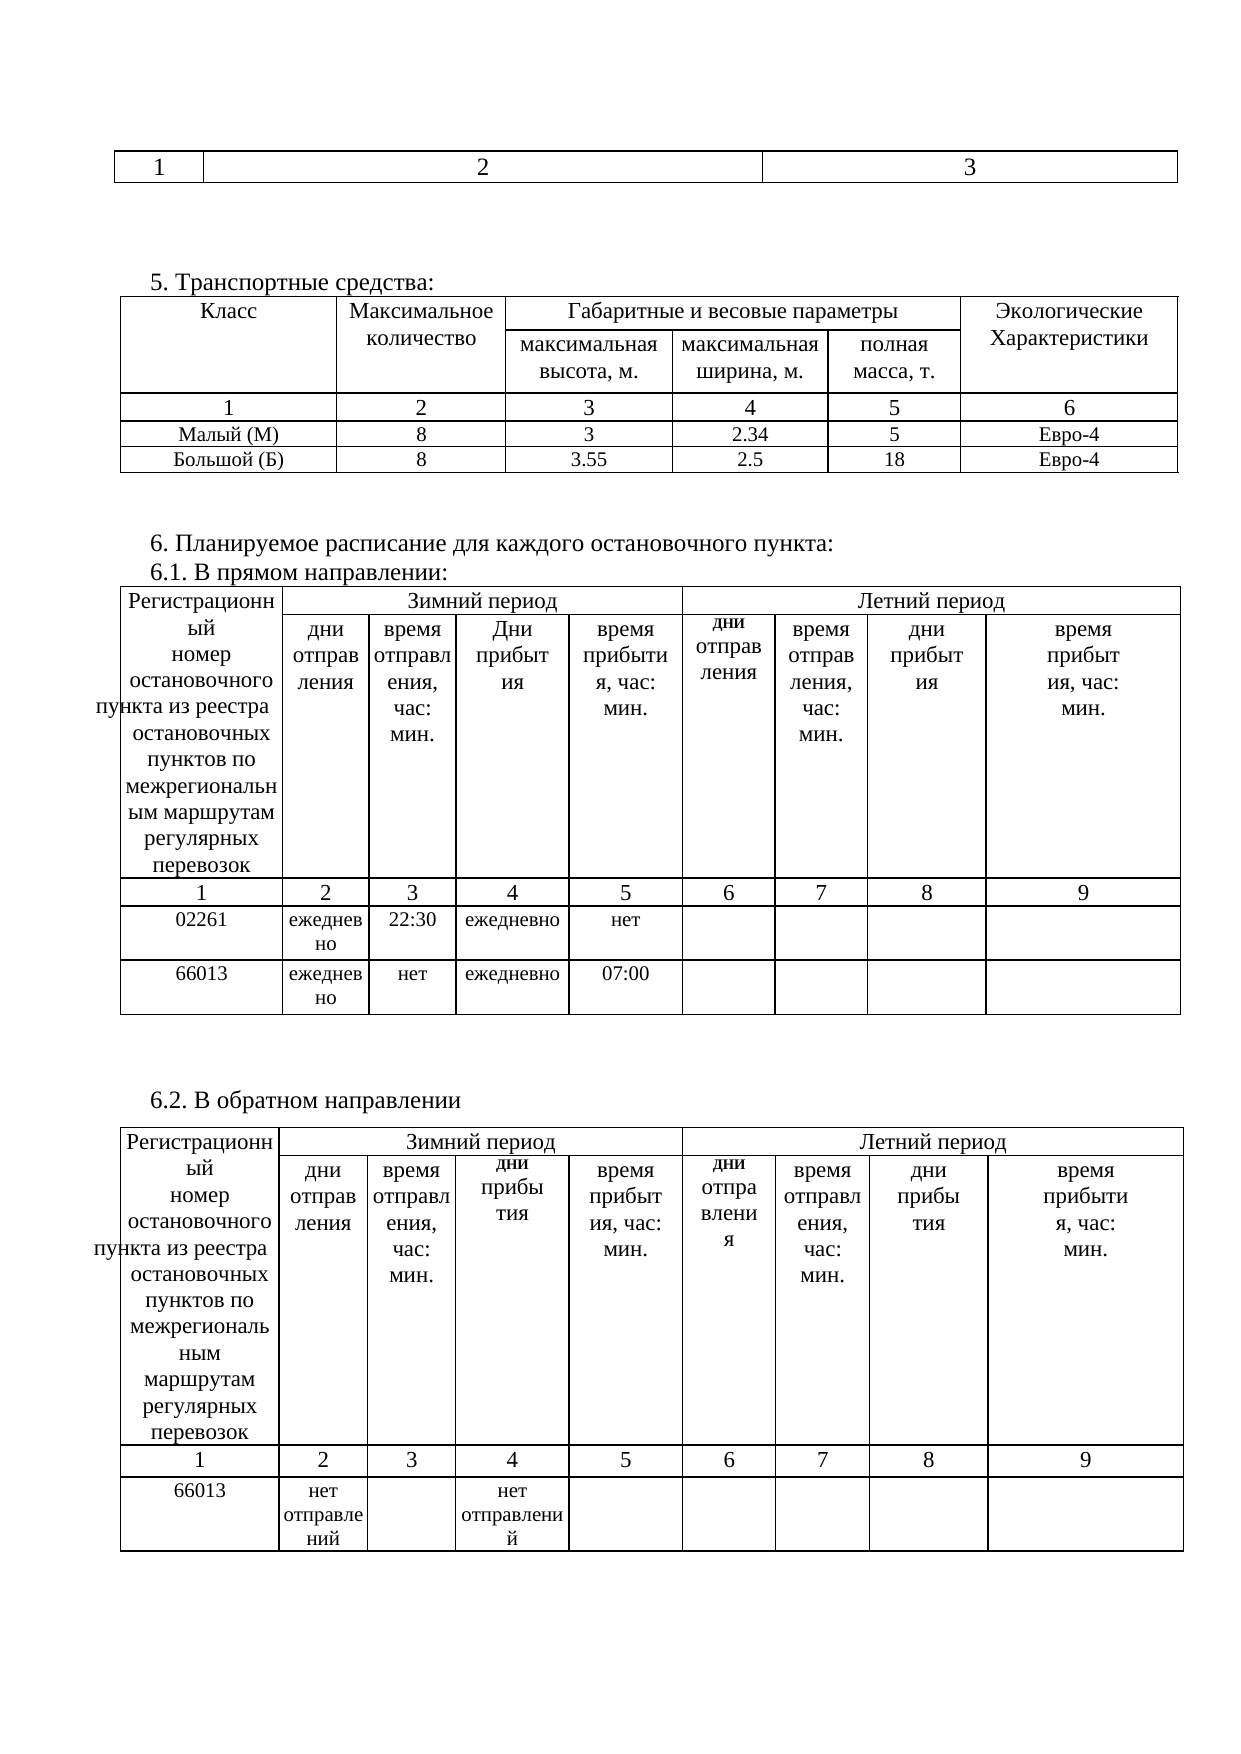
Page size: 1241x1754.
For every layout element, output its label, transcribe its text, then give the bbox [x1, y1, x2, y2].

table_cell ДНИ отправ ления [683, 615, 774, 877]
table_cell 07:00 [570, 961, 682, 1014]
table_cell 8 [868, 879, 985, 905]
table_cell 2.34 [673, 422, 827, 446]
table_cell время отправ ления, час: мин. [776, 615, 867, 877]
table_cell [683, 907, 774, 959]
table_cell ДНИ отпра влени я [683, 1156, 775, 1444]
table_cell [368, 1478, 455, 1550]
table_cell дни отправ ления [280, 1156, 367, 1444]
table_cell [989, 1478, 1183, 1550]
table_cell время прибыт ия, час: мин. [987, 615, 1180, 877]
table_cell 2 [337, 394, 505, 420]
table_cell ежедневно [457, 907, 568, 959]
table_cell 6 [961, 394, 1177, 420]
table_cell Евро-4 [961, 422, 1177, 446]
table_cell [870, 1478, 987, 1550]
table_cell Евро-4 [961, 447, 1177, 471]
table_cell 2 [280, 1446, 367, 1476]
table_header Летний период [683, 1128, 1183, 1154]
table_header Зимний период [283, 587, 682, 613]
table_cell 3 [763, 152, 1177, 181]
text 6. Планируемое расписание для каждого остановочного пункта: [150, 528, 1090, 557]
table_cell 3 [370, 879, 455, 905]
table_cell 1 [115, 152, 203, 181]
table_header Габаритные и весовые параметры [506, 297, 960, 329]
table_cell 2 [204, 152, 762, 181]
table_cell 3 [506, 394, 672, 420]
table_cell полная масса, т. [829, 331, 960, 392]
table_cell 6 [683, 1446, 775, 1476]
table_cell 1 [121, 394, 336, 420]
text 6.1. В прямом направлении: [150, 557, 1090, 586]
table_cell 5 [570, 879, 682, 905]
table_cell 02261 [121, 907, 282, 959]
table_cell [987, 907, 1180, 959]
text 5. Транспортные средства: [150, 267, 1090, 296]
table_cell 8 [337, 422, 505, 446]
table_cell дни отправ ления [283, 615, 368, 877]
table_cell 4 [456, 1446, 568, 1476]
table_cell [987, 961, 1180, 1014]
table_cell 4 [457, 879, 568, 905]
table_cell [776, 961, 867, 1014]
table_header Экологические Характеристики [961, 297, 1177, 392]
table_cell 7 [776, 1446, 869, 1476]
table_cell 18 [829, 447, 960, 471]
table_cell 5 [829, 394, 960, 420]
table_cell время прибыт ия, час: мин. [570, 1156, 682, 1444]
table_cell 7 [776, 879, 867, 905]
table_cell Большой (Б) [121, 447, 336, 471]
table_cell 3 [368, 1446, 455, 1476]
table_cell нет отправлений [280, 1478, 367, 1550]
table_cell максимальная высота, м. [506, 331, 672, 392]
table_cell 9 [987, 879, 1180, 905]
table_cell время отправл ения, час: мин. [776, 1156, 869, 1444]
table_cell время отправл ения, час: мин. [370, 615, 455, 877]
table_cell Малый (М) [121, 422, 336, 446]
table_cell нет [570, 907, 682, 959]
table_cell 66013 [121, 1478, 278, 1550]
table_cell ежедневно [283, 961, 368, 1014]
table_cell 4 [673, 394, 827, 420]
table_header Регистрационный номер остановочного пункта из реестра остановочных пунктов по межрегиональным маршрутам регулярных перевозок [121, 587, 282, 877]
table_header Класс [121, 297, 336, 392]
text 6.2. В обратном направлении [150, 1085, 1090, 1114]
table_cell [570, 1478, 682, 1550]
table_cell время прибыти я, час: мин. [570, 615, 682, 877]
table_cell ежедневно [283, 907, 368, 959]
table_cell 6 [683, 879, 774, 905]
table_cell максимальная ширина, м. [673, 331, 827, 392]
table_header Зимний период [280, 1128, 682, 1154]
table_header Максимальное количество [337, 297, 505, 392]
table_cell 5 [570, 1446, 682, 1476]
table_cell [776, 1478, 869, 1550]
table_cell 8 [337, 447, 505, 471]
table_cell [868, 961, 985, 1014]
table_cell 1 [121, 879, 282, 905]
table_cell [776, 907, 867, 959]
table_cell 1 [121, 1446, 278, 1476]
table_cell время отправл ения, час: мин. [368, 1156, 455, 1444]
table_cell нет [370, 961, 455, 1014]
table_cell дни прибыт ия [868, 615, 985, 877]
table_cell 3 [506, 422, 672, 446]
table_cell 9 [989, 1446, 1183, 1476]
table_cell 2.5 [673, 447, 827, 471]
table_cell ежедневно [457, 961, 568, 1014]
table_cell 5 [829, 422, 960, 446]
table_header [121, 1128, 278, 1444]
table_cell 8 [870, 1446, 987, 1476]
table_cell ДНИ прибы тия [456, 1156, 568, 1444]
table_cell [683, 961, 774, 1014]
table_header Летний период [683, 587, 1180, 613]
table_cell 66013 [121, 961, 282, 1014]
table_cell 22:30 [370, 907, 455, 959]
table_cell 2 [283, 879, 368, 905]
table_cell Дни прибыт ия [457, 615, 568, 877]
table_cell [683, 1478, 775, 1550]
table_cell дни прибы тия [870, 1156, 987, 1444]
table_cell нет отправлений [456, 1478, 568, 1550]
table_cell [868, 907, 985, 959]
table_cell 3.55 [506, 447, 672, 471]
table_cell время прибыти я, час: мин. [989, 1156, 1183, 1444]
